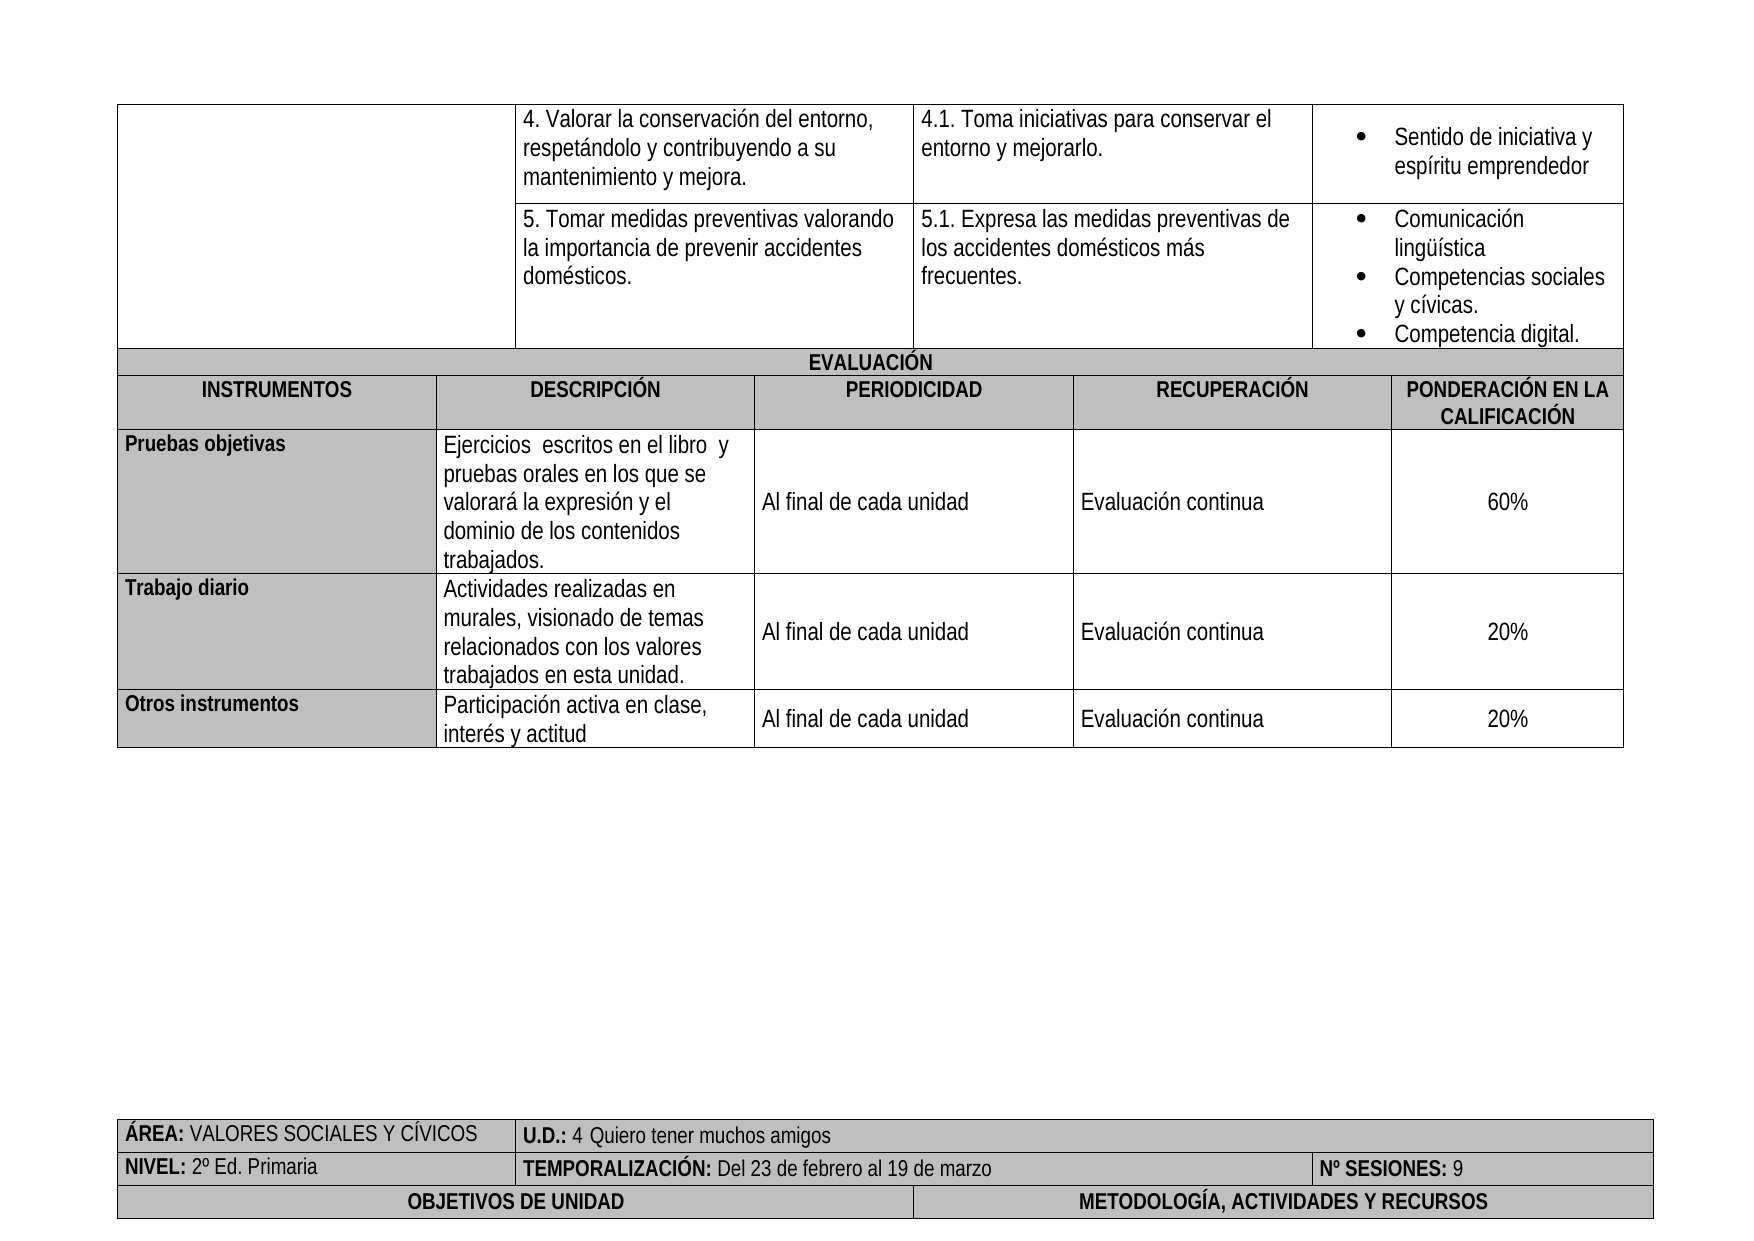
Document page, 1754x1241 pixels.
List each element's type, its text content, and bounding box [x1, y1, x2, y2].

table_cell Evaluación continua [1074, 690, 1391, 747]
table_cell Evaluación continua [1074, 430, 1391, 573]
table_cell Al final de cada unidad [755, 430, 1073, 573]
table_cell PERIODICIDAD [755, 376, 1073, 429]
table_cell 60% [1392, 430, 1623, 573]
table_cell 5. Tomar medidas preventivas valorando la importancia de prevenir accidentes domésticos. [516, 204, 913, 348]
table_cell PONDERACIÓN EN LA CALIFICACIÓN [1392, 376, 1623, 429]
table_cell Al final de cada unidad [755, 574, 1073, 689]
table_cell Sentido de iniciativa y espíritu emprendedor [1313, 105, 1623, 203]
table_header ÁREA: VALORES SOCIALES Y CÍVICOS [118, 1120, 515, 1152]
table_cell Participación activa en clase, interés y actitud [437, 690, 754, 747]
table_cell Al final de cada unidad [755, 690, 1073, 747]
table_cell EVALUACIÓN [118, 349, 1623, 375]
table_cell Actividades realizadas en murales, visionado de temas relacionados con los valores trabajados en esta unidad. [437, 574, 754, 689]
table_cell Comunicación lingüística Competencias sociales y cívicas. Competencia digital. [1313, 204, 1623, 348]
table_cell Ejercicios escritos en el libro y pruebas orales en los que se valorará la expresión y el dominio de los contenidos trabajados. [437, 430, 754, 573]
table_cell Trabajo diario [118, 574, 436, 689]
table_cell 4. Valorar la conservación del entorno, respetándolo y contribuyendo a su mantenimiento y mejora. [516, 105, 913, 203]
table_cell RECUPERACIÓN [1074, 376, 1391, 429]
table_cell TEMPORALIZACIÓN: Del 23 de febrero al 19 de marzo [516, 1153, 1312, 1185]
table_cell Nº SESIONES: 9 [1313, 1153, 1653, 1185]
table_cell 20% [1392, 574, 1623, 689]
table_cell 4.1. Toma iniciativas para conservar el entorno y mejorarlo. [914, 105, 1312, 203]
table_header U.D.: 4 Quiero tener muchos amigos [516, 1120, 1653, 1152]
table_cell Pruebas objetivas [118, 430, 436, 573]
table_cell DESCRIPCIÓN [437, 376, 754, 429]
table_cell Otros instrumentos [118, 690, 436, 747]
table_cell INSTRUMENTOS [118, 376, 436, 429]
table_cell Evaluación continua [1074, 574, 1391, 689]
table_cell METODOLOGÍA, ACTIVIDADES Y RECURSOS [914, 1186, 1653, 1218]
table_cell 20% [1392, 690, 1623, 747]
table_cell NIVEL: 2º Ed. Primaria [118, 1153, 515, 1185]
table_cell OBJETIVOS DE UNIDAD [118, 1186, 913, 1218]
table_cell 5.1. Expresa las medidas preventivas de los accidentes domésticos más frecuentes. [914, 204, 1312, 348]
